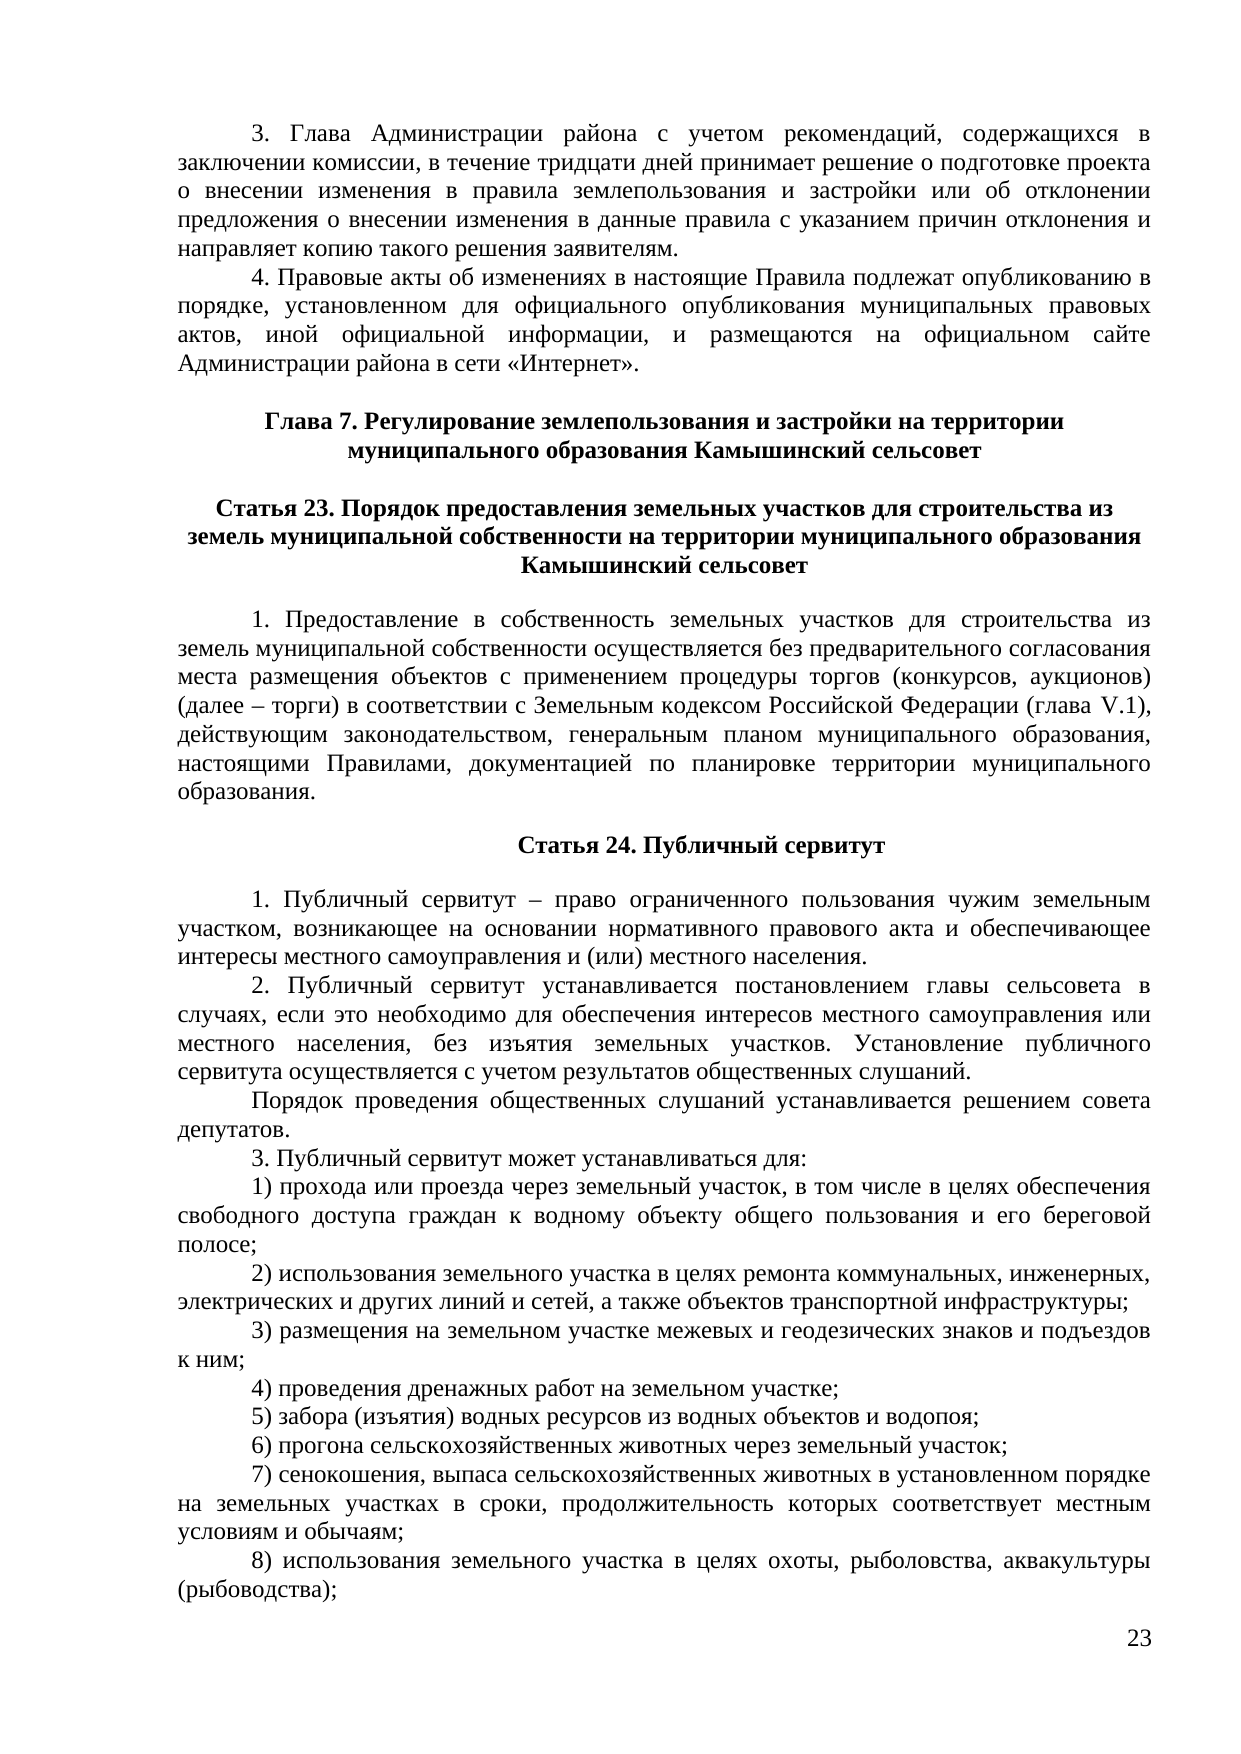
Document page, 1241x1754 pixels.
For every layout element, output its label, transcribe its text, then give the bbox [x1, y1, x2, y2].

text 4) проведения дренажных работ на земельном участке; [177, 1373, 1152, 1401]
text 3. Глава Администрации района с учетом рекомендаций, содержащихся в заключении комиссии, в течение тридцати дней принимает решение о подготовке проекта о внесении изменения в правила землепользования и застройки или об отклонении предложения о внесении изменения в данные правила с указанием причин отклонения и направляет копию такого решения заявителям. [177, 118, 1152, 262]
text 6) прогона сельскохозяйственных животных через земельный участок; [177, 1430, 1152, 1459]
text Статья 24. Публичный сервитут [177, 830, 1152, 859]
text 4. Правовые акты об изменениях в настоящие Правила подлежат опубликованию в порядке, установленном для официального опубликования муниципальных правовых актов, иной официальной информации, и размещаются на официальном сайте Администрации района в сети «Интернет». [177, 262, 1152, 377]
text Глава 7. Регулирование землепользования и застройки на территории муниципального образования Камышинский сельсовет [177, 406, 1152, 463]
text 3. Публичный сервитут может устанавливаться для: [177, 1143, 1152, 1171]
text 5) забора (изъятия) водных ресурсов из водных объектов и водопоя; [177, 1401, 1152, 1430]
text 1. Предоставление в собственность земельных участков для строительства из земель муниципальной собственности осуществляется без предварительного согласования места размещения объектов с применением процедуры торгов (конкурсов, аукционов) (далее – торги) в соответствии с Земельным кодексом Российской Федерации (глава V.1), действующим законодательством, генеральным планом муниципального образования, настоящими Правилами, документацией по планировке территории муниципального образования. [177, 604, 1152, 805]
text 3) размещения на земельном участке межевых и геодезических знаков и подъездов к ним; [177, 1315, 1152, 1373]
text 8) использования земельного участка в целях охоты, рыболовства, аквакультуры (рыбоводства); [177, 1545, 1152, 1603]
text 7) сенокошения, выпаса сельскохозяйственных животных в установленном порядке на земельных участках в сроки, продолжительность которых соответствует местным условиям и обычаям; [177, 1459, 1152, 1545]
text Статья 23. Порядок предоставления земельных участков для строительства из земель муниципальной собственности на территории муниципального образования Камышинский сельсовет [177, 493, 1152, 579]
text 2. Публичный сервитут устанавливается постановлением главы сельсовета в случаях, если это необходимо для обеспечения интересов местного самоуправления или местного населения, без изъятия земельных участков. Установление публичного сервитута осуществляется с учетом результатов общественных слушаний. [177, 970, 1152, 1085]
text 1) прохода или проезда через земельный участок, в том числе в целях обеспечения свободного доступа граждан к водному объекту общего пользования и его береговой полосе; [177, 1171, 1152, 1258]
text Порядок проведения общественных слушаний устанавливается решением совета депутатов. [177, 1085, 1152, 1143]
text 2) использования земельного участка в целях ремонта коммунальных, инженерных, электрических и других линий и сетей, а также объектов транспортной инфраструктуры; [177, 1258, 1152, 1315]
text 1. Публичный сервитут – право ограниченного пользования чужим земельным участком, возникающее на основании нормативного правового акта и обеспечивающее интересы местного самоуправления и (или) местного населения. [177, 884, 1152, 970]
